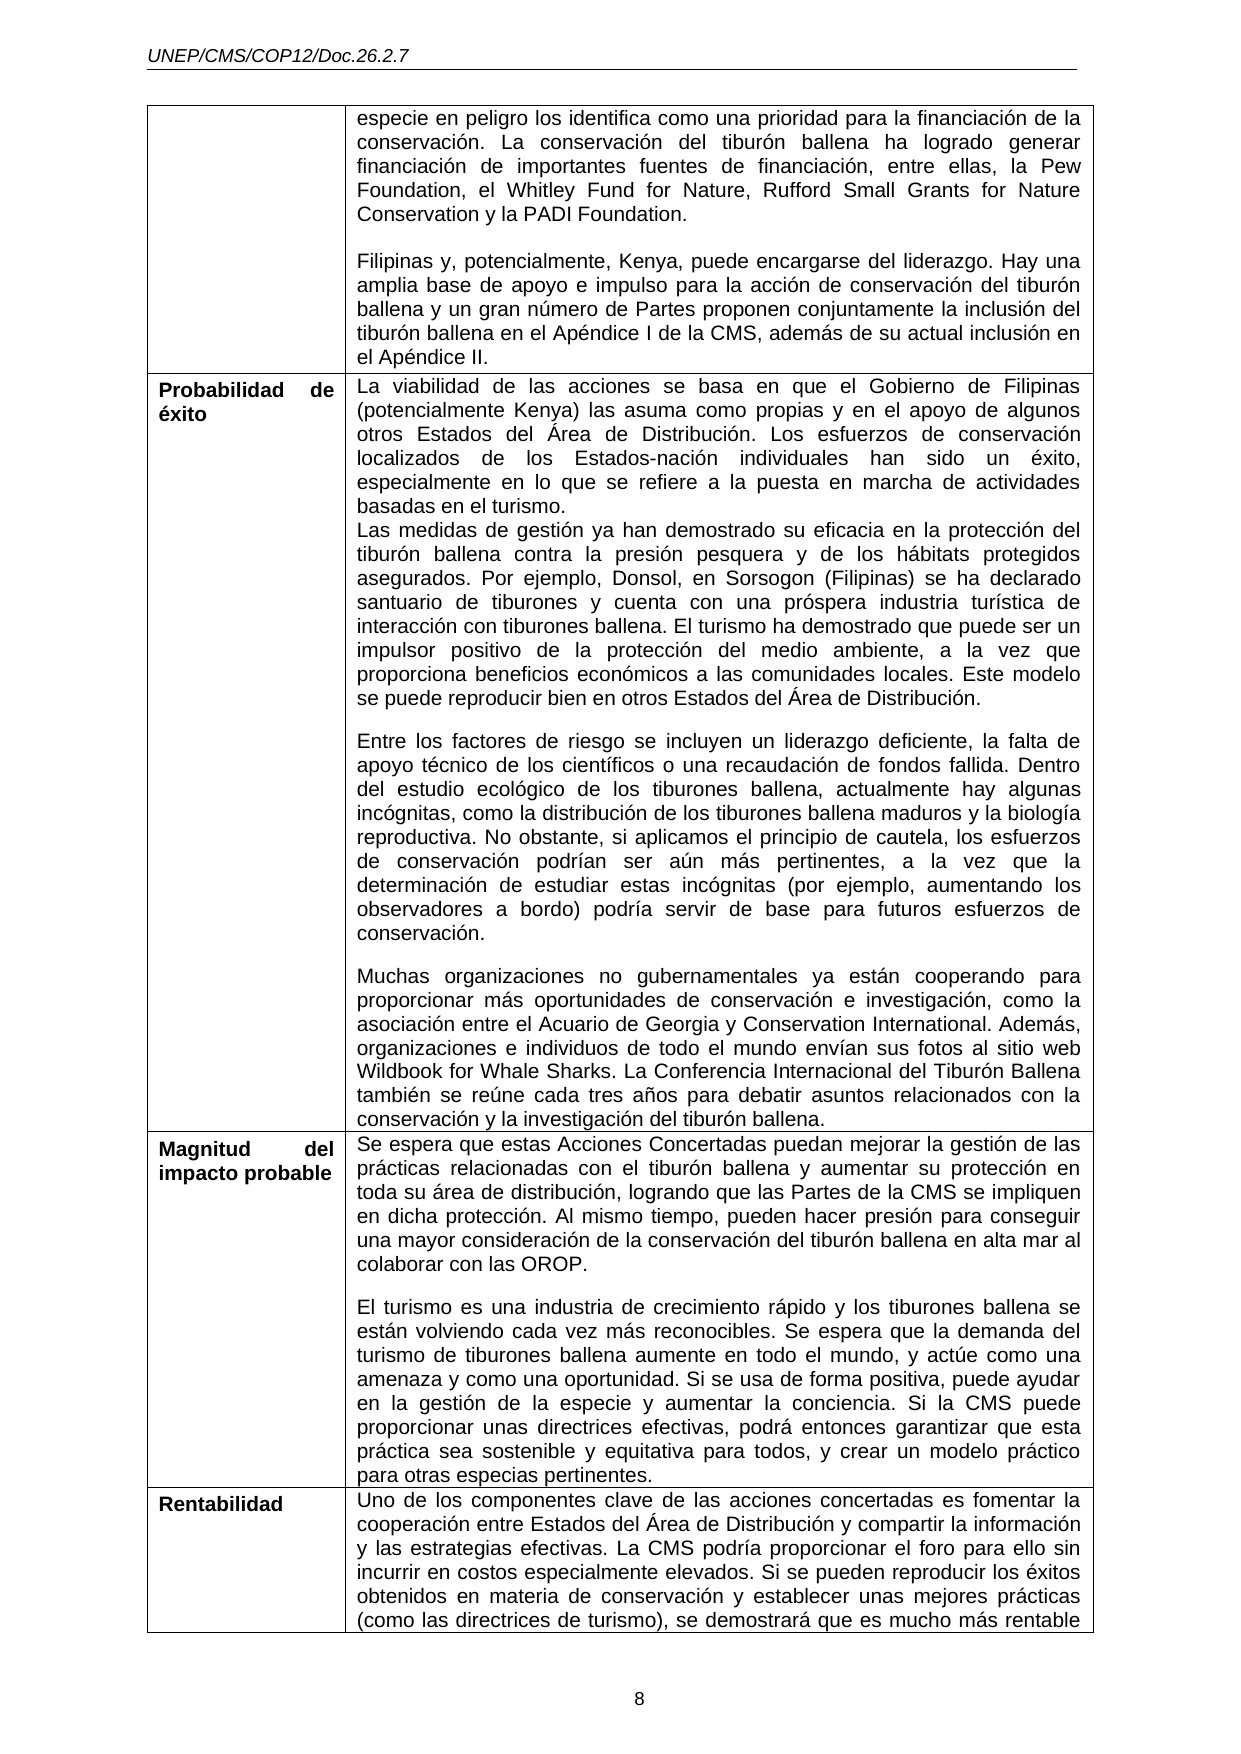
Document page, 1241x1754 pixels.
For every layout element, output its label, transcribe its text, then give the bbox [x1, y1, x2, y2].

table_cell Magnitud del impacto probable [148, 1132, 345, 1487]
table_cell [148, 106, 345, 373]
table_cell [346, 1488, 1093, 1632]
table_cell Rentabilidad [148, 1488, 345, 1632]
table_cell Probabilidad de éxito [148, 374, 345, 1131]
table_cell Se espera que estas Acciones Concertadas puedan mejorar la gestión de las prácticas relacionadas con el tiburón ballena y aumentar su protección en toda su área de distribución, logrando que las Partes de la CMS se impliquen en dicha protección. Al mismo tiempo, pueden hacer presión para conseguir una mayor consideración de la conservación del tiburón ballena en alta mar al colaborar con las OROP. El turismo es una industria de crecimiento rápido y los tiburones ballena se están volviendo cada vez más reconocibles. Se espera que la demanda del turismo de tiburones ballena aumente en todo el mundo, y actúe como una amenaza y como una oportunidad. Si se usa de forma positiva, puede ayudar en la gestión de la especie y aumentar la conciencia. Si la CMS puede proporcionar unas directrices efectivas, podrá entonces garantizar que esta práctica sea sostenible y equitativa para todos, y crear un modelo práctico para otras especias pertinentes. [346, 1132, 1093, 1487]
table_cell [346, 106, 1093, 373]
table_cell La viabilidad de las acciones se basa en que el Gobierno de Filipinas (potencialmente Kenya) las asuma como propias y en el apoyo de algunos otros Estados del Área de Distribución. Los esfuerzos de conservación localizados de los Estados-nación individuales han sido un éxito, especialmente en lo que se refiere a la puesta en marcha de actividades basadas en el turismo. Las medidas de gestión ya han demostrado su eficacia en la protección del tiburón ballena contra la presión pesquera y de los hábitats protegidos asegurados. Por ejemplo, Donsol, en Sorsogon (Filipinas) se ha declarado santuario de tiburones y cuenta con una próspera industria turística de interacción con tiburones ballena. El turismo ha demostrado que puede ser un impulsor positivo de la protección del medio ambiente, a la vez que proporciona beneficios económicos a las comunidades locales. Este modelo se puede reproducir bien en otros Estados del Área de Distribución. Entre los factores de riesgo se incluyen un liderazgo deficiente, la falta de apoyo técnico de los científicos o una recaudación de fondos fallida. Dentro del estudio ecológico de los tiburones ballena, actualmente hay algunas incógnitas, como la distribución de los tiburones ballena maduros y la biología reproductiva. No obstante, si aplicamos el principio de cautela, los esfuerzos de conservación podrían ser aún más pertinentes, a la vez que la determinación de estudiar estas incógnitas (por ejemplo, aumentando los observadores a bordo) podría servir de base para futuros esfuerzos de conservación. Muchas organizaciones no gubernamentales ya están cooperando para proporcionar más oportunidades de conservación e investigación, como la asociación entre el Acuario de Georgia y Conservation International. Además, organizaciones e individuos de todo el mundo envían sus fotos al sitio web Wildbook for Whale Sharks. La Conferencia Internacional del Tiburón Ballena también se reúne cada tres años para debatir asuntos relacionados con la conservación y la investigación del tiburón ballena. [346, 374, 1093, 1131]
